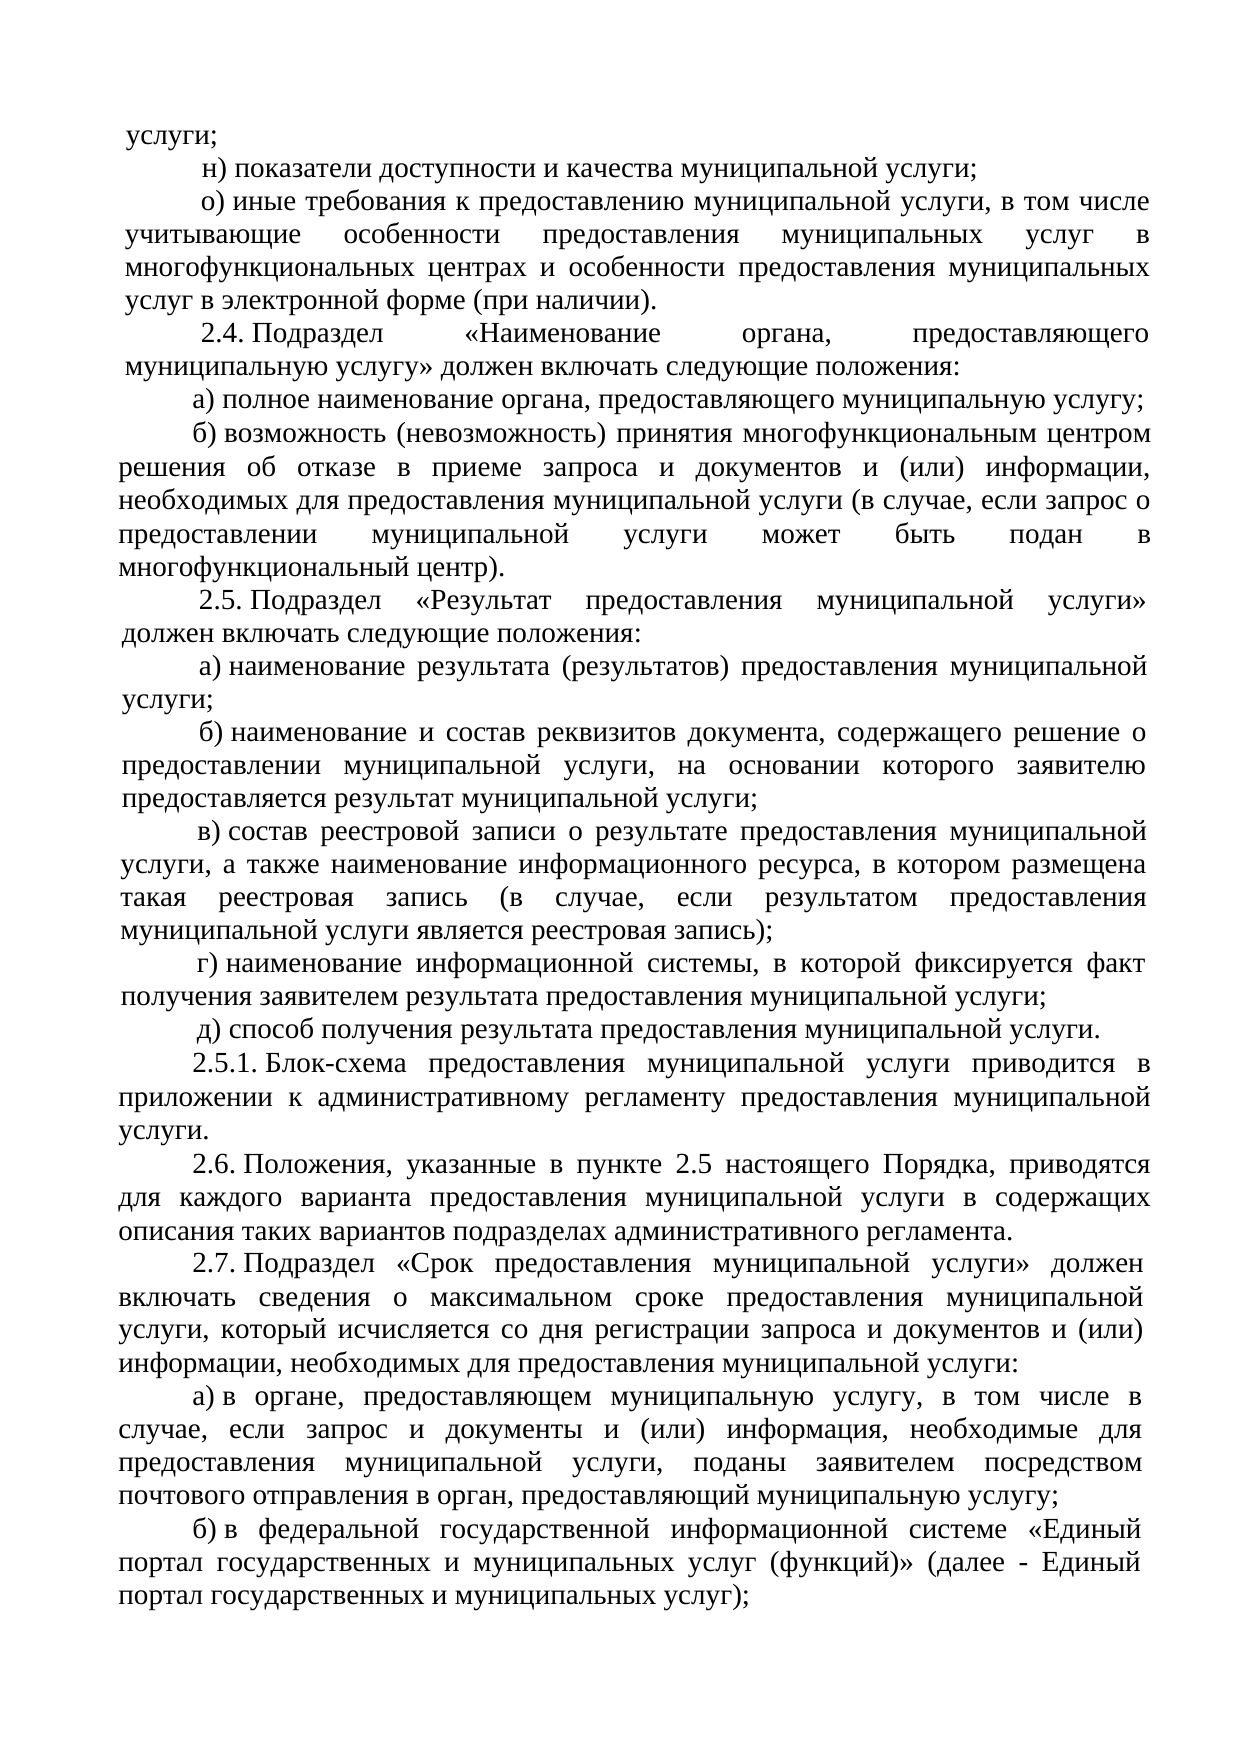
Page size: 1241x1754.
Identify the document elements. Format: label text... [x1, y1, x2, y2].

text а) наименование результата (результатов) предоставления муниципальной услуги; [122, 649, 1148, 715]
text б) наименование и состав реквизитов документа, содержащего решение о предоставлении муниципальной услуги, на основании которого заявителю предоставляется результат муниципальной услуги; [122, 715, 1147, 814]
text б) возможность (невозможность) принятия многофункциональным центром решения об отказе в приеме запроса и документов и (или) информации, необходимых для предоставления муниципальной услуги (в случае, если запрос о предоставлении муниципальной услуги может быть подан в многофункциональный центр). [118, 415, 1152, 583]
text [126, 118, 1152, 151]
text а) в органе, предоставляющем муниципальную услугу, в том числе в случае, если запрос и документы и (или) информация, необходимые для предоставления муниципальной услуги, поданы заявителем посредством почтового отправления в орган, предоставляющий муниципальную услугу; [118, 1379, 1143, 1511]
text 2.4. Подраздел «Наименование органа, предоставляющего муниципальную услугу» должен включать следующие положения: [124, 316, 1150, 382]
text б) в федеральной государственной информационной системе «Единый портал государственных и муниципальных услуг (функций)» (далее - Единый портал государственных и муниципальных услуг); [118, 1512, 1142, 1611]
text 2.5. Подраздел «Результат предоставления муниципальной услуги» должен включать следующие положения: [122, 583, 1147, 649]
text 2.6. Положения, указанные в пункте 2.5 настоящего Порядка, приводятся для каждого варианта предоставления муниципальной услуги в содержащих описания таких вариантов подразделах административного регламента. [118, 1146, 1152, 1247]
text н) показатели доступности и качества муниципальной услуги; [202, 151, 1152, 184]
text д) способ получения результата предоставления муниципальной услуги. [197, 1012, 1152, 1045]
text 2.5.1. Блок-схема предоставления муниципальной услуги приводится в приложении к административному регламенту предоставления муниципальной услуги. [118, 1045, 1152, 1146]
text г) наименование информационной системы, в которой фиксируется факт получения заявителем результата предоставления муниципальной услуги; [121, 946, 1146, 1012]
text в) состав реестровой записи о результате предоставления муниципальной услуги, а также наименование информационного ресурса, в котором размещена такая реестровая запись (в случае, если результатом предоставления муниципальной услуги является реестровая запись); [120, 814, 1147, 946]
text о) иные требования к предоставлению муниципальной услуги, в том числе учитывающие особенности предоставления муниципальных услуг в многофункциональных центрах и особенности предоставления муниципальных услуг в электронной форме (при наличии). [124, 184, 1151, 316]
text 2.7. Подраздел «Срок предоставления муниципальной услуги» должен включать сведения о максимальном сроке предоставления муниципальной услуги, который исчисляется со дня регистрации запроса и документов и (или) информации, необходимых для предоставления муниципальной услуги: [118, 1247, 1145, 1379]
text а) полное наименование органа, предоставляющего муниципальную услугу; [118, 382, 1152, 415]
